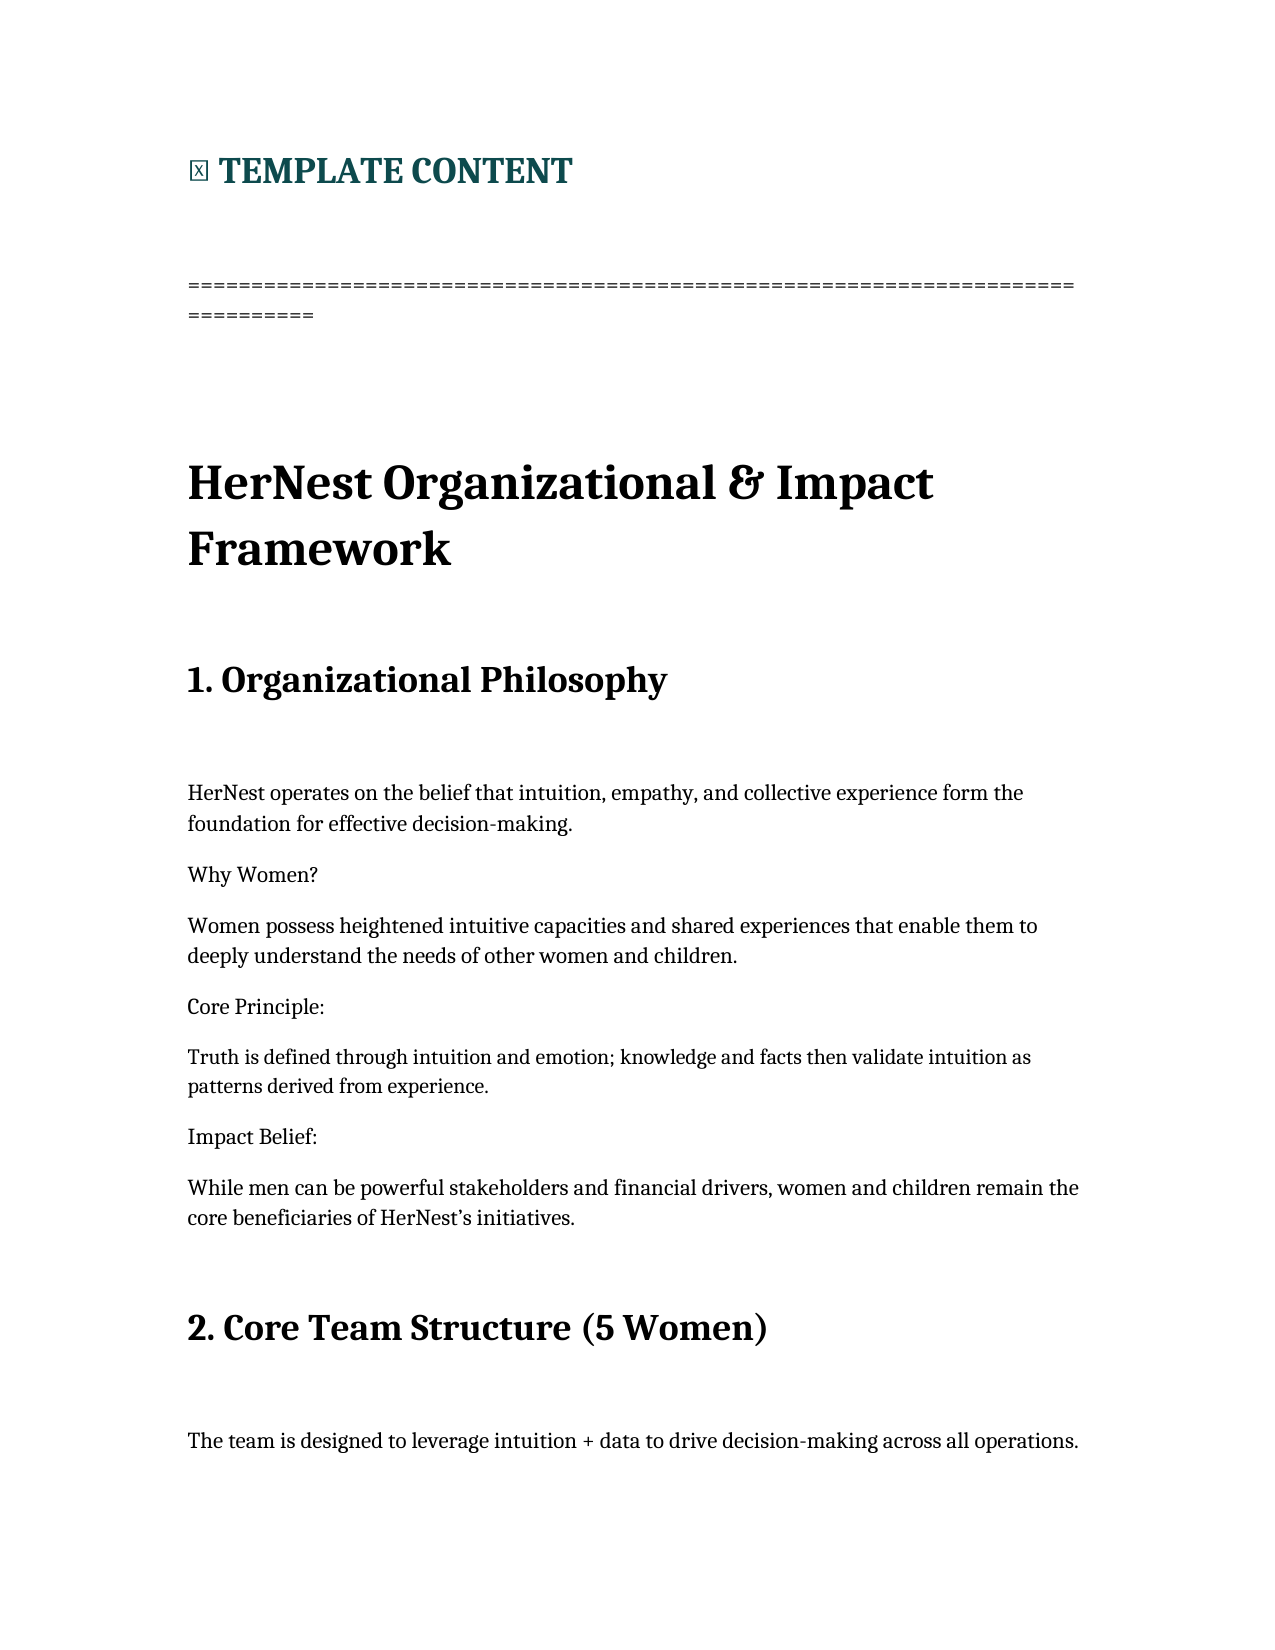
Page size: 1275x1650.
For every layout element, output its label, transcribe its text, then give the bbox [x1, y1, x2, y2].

text HerNest operates on the belief that intuition, empathy, and collective experience form the foundation for effective decision-making. [187, 780, 1087, 837]
text 1. Organizational Philosophy [187, 659, 1087, 702]
text Impact Belief: [187, 1123, 1087, 1150]
text 2. Core Team Structure (5 Women) [187, 1307, 1087, 1350]
text Core Principle: [187, 994, 1087, 1020]
text Women possess heightened intuitive capacities and shared experiences that enable them to deeply understand the needs of other women and children. [187, 912, 1087, 969]
text Why Women? [187, 861, 1087, 888]
text Truth is defined through intuition and emotion; knowledge and facts then validate intuition as patterns derived from experience. [187, 1045, 1087, 1099]
text While men can be powerful stakeholders and financial drivers, women and children remain the core beneficiaries of HerNest’s initiatives. [187, 1174, 1087, 1231]
text 📄 TEMPLATE CONTENT [187, 150, 1087, 193]
text The team is designed to leverage intuition + data to drive decision-making across all operations. [187, 1428, 1087, 1455]
text HerNest Organizational & Impact Framework [187, 455, 1087, 578]
text ================================================================================ [187, 271, 1087, 328]
